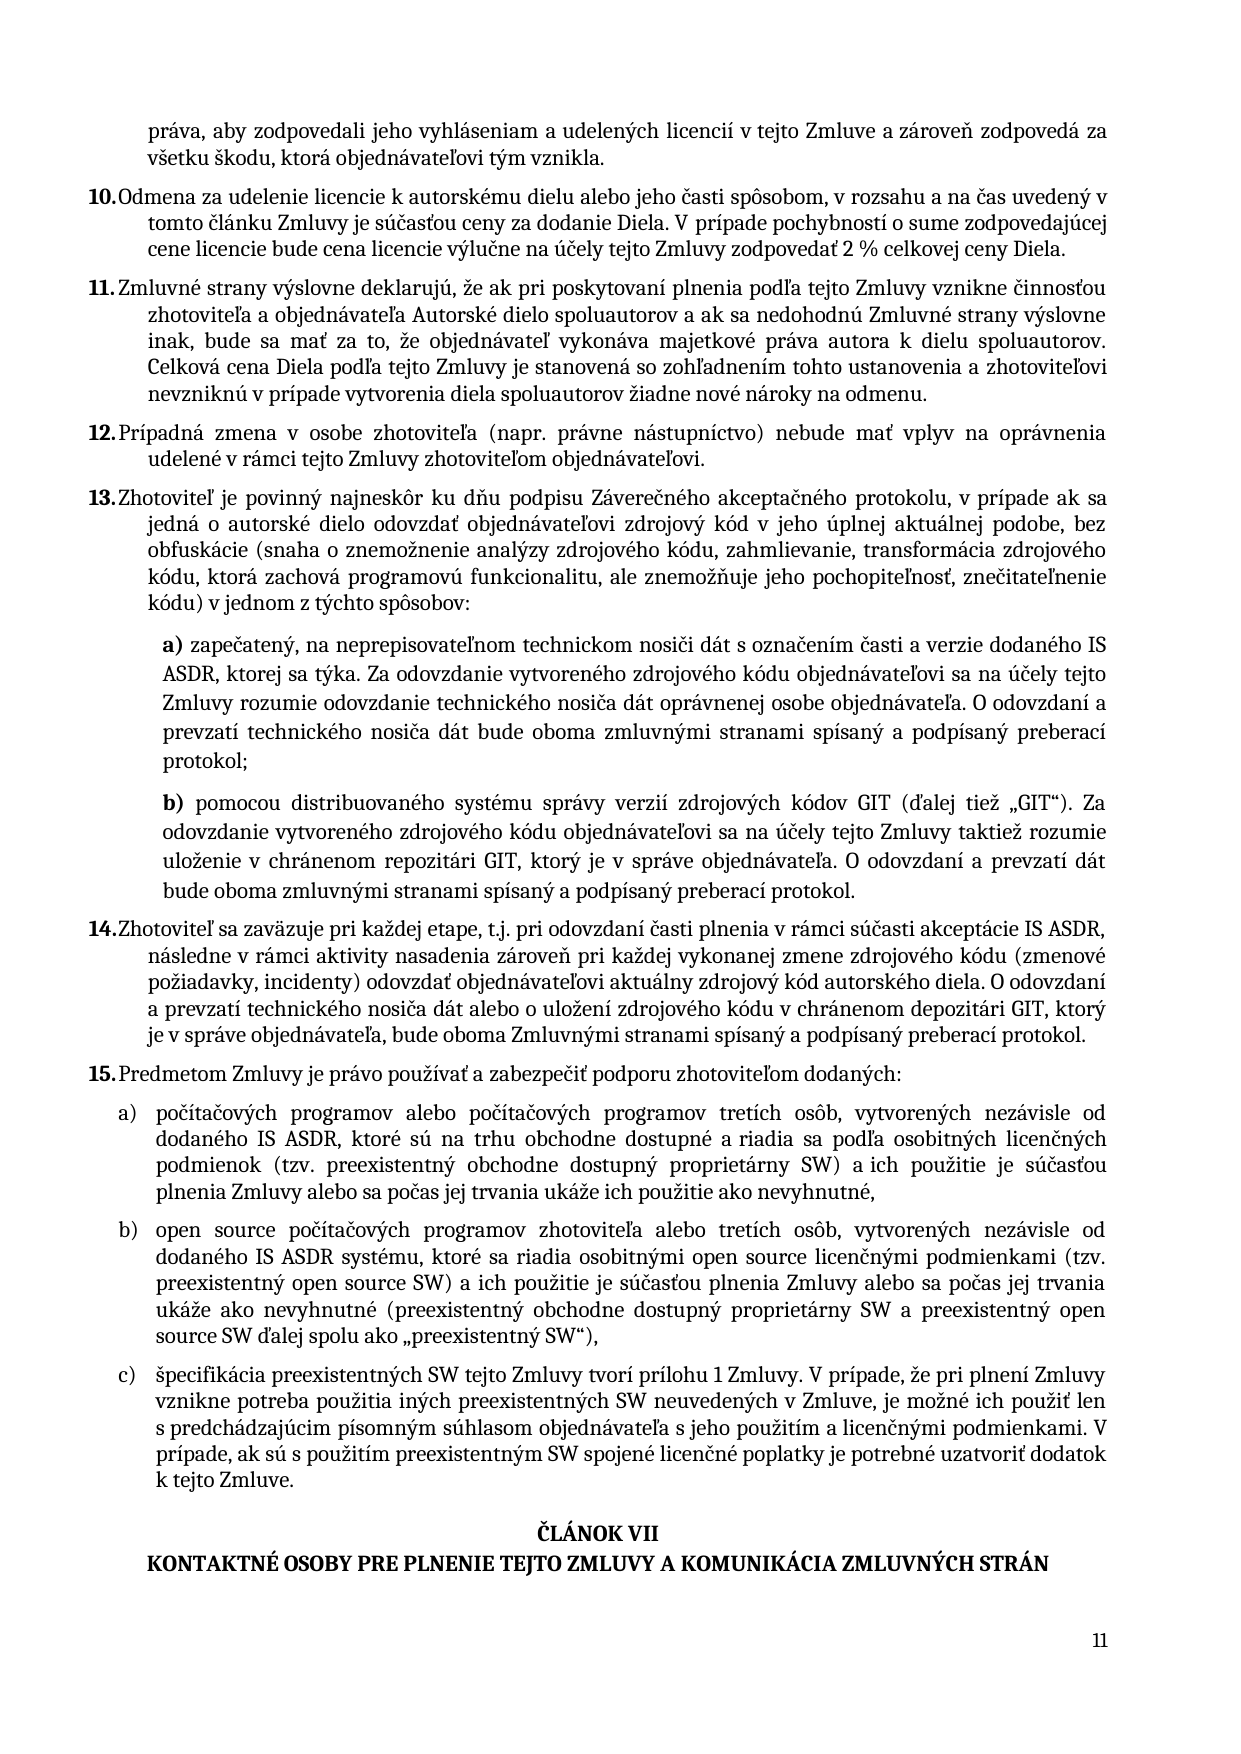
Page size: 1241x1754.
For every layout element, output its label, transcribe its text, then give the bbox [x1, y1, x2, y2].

list Predmetom Zmluvy je právo používať a zabezpečiť podporu zhotoviteľom dodaných: [88, 1061, 1107, 1087]
list a) zapečatený, na neprepisovateľnom technickom nosiči dát s označením časti a verzie dodaného IS ASDR, ktorej sa týka. Za odovzdanie vytvoreného zdrojového kódu objednávateľovi sa na účely tejto Zmluvy rozumie odovzdanie technického nosiča dát oprávnenej osobe objednávateľa. O odovzdaní a prevzatí technického nosiča dát bude oboma zmluvnými stranami spísaný a podpísaný preberací protokol; [162, 629, 1107, 774]
list Zmluvné strany výslovne deklarujú, že ak pri poskytovaní plnenia podľa tejto Zmluvy vznikne činnosťou zhotoviteľa a objednávateľa Autorské dielo spoluautorov a ak sa nedohodnú Zmluvné strany výslovne inak, bude sa mať za to, že objednávateľ vykonáva majetkové práva autora k dielu spoluautorov. Celková cena Diela podľa tejto Zmluvy je stanovená so zohľadnením tohto ustanovenia a zhotoviteľovi nevzniknú v prípade vytvorenia diela spoluautorov žiadne nové nároky na odmenu. [88, 275, 1107, 407]
subtitle Článok VII [88, 1518, 1107, 1547]
list počítačových programov alebo počítačových programov tretích osôb, vytvorených nezávisle od dodaného IS ASDR, ktoré sú na trhu obchodne dostupné a riadia sa podľa osobitných licenčných podmienok (tzv. preexistentný obchodne dostupný proprietárny SW) a ich použitie je súčasťou plnenia Zmluvy alebo sa počas jej trvania ukáže ich použitie ako nevyhnutné, [118, 1099, 1107, 1205]
subtitle KONTAKTNÉ OSOBY PRE PLNENIE TEJTO ZMLUVY A KOMUNIKÁCIA ZMLUVNÝCH STRÁN [88, 1547, 1107, 1577]
list Zhotoviteľ sa zaväzuje pri každej etape, t.j. pri odovzdaní časti plnenia v rámci súčasti akceptácie IS ASDR, následne v rámci aktivity nasadenia zároveň pri každej vykonanej zmene zdrojového kódu (zmenové požiadavky, incidenty) odovzdať objednávateľovi aktuálny zdrojový kód autorského diela. O odovzdaní a prevzatí technického nosiča dát alebo o uložení zdrojového kódu v chránenom depozitári GIT, ktorý je v správe objednávateľa, bude oboma Zmluvnými stranami spísaný a podpísaný preberací protokol. [88, 916, 1107, 1048]
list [88, 118, 1107, 171]
list open source počítačových programov zhotoviteľa alebo tretích osôb, vytvorených nezávisle od dodaného IS ASDR systému, ktoré sa riadia osobitnými open source licenčnými podmienkami (tzv. preexistentný open source SW) a ich použitie je súčasťou plnenia Zmluvy alebo sa počas jej trvania ukáže ako nevyhnutné (preexistentný obchodne dostupný proprietárny SW a preexistentný open source SW ďalej spolu ako „preexistentný SW“), [118, 1217, 1107, 1349]
list Odmena za udelenie licencie k autorskému dielu alebo jeho časti spôsobom, v rozsahu a na čas uvedený v tomto článku Zmluvy je súčasťou ceny za dodanie Diela. V prípade pochybností o sume zodpovedajúcej cene licencie bude cena licencie výlučne na účely tejto Zmluvy zodpovedať 2 % celkovej ceny Diela. [88, 183, 1107, 262]
list Zhotoviteľ je povinný najneskôr ku dňu podpisu Záverečného akceptačného protokolu, v prípade ak sa jedná o autorské dielo odovzdať objednávateľovi zdrojový kód v jeho úplnej aktuálnej podobe, bez obfuskácie (snaha o znemožnenie analýzy zdrojového kódu, zahmlievanie, transformácia zdrojového kódu, ktorá zachová programovú funkcionalitu, ale znemožňuje jeho pochopiteľnosť, znečitateľnenie kódu) v jednom z týchto spôsobov: [88, 484, 1107, 616]
list b) pomocou distribuovaného systému správy verzií zdrojových kódov GIT (ďalej tiež „GIT“). Za odovzdanie vytvoreného zdrojového kódu objednávateľovi sa na účely tejto Zmluvy taktiež rozumie uloženie v chránenom repozitári GIT, ktorý je v správe objednávateľa. O odovzdaní a prevzatí dát bude oboma zmluvnými stranami spísaný a podpísaný preberací protokol. [162, 787, 1107, 904]
list Prípadná zmena v osobe zhotoviteľa (napr. právne nástupníctvo) nebude mať vplyv na oprávnenia udelené v rámci tejto Zmluvy zhotoviteľom objednávateľovi. [88, 419, 1107, 472]
list špecifikácia preexistentných SW tejto Zmluvy tvorí prílohu 1 Zmluvy. V prípade, že pri plnení Zmluvy vznikne potreba použitia iných preexistentných SW neuvedených v Zmluve, je možné ich použiť len s predchádzajúcim písomným súhlasom objednávateľa s jeho použitím a licenčnými podmienkami. V prípade, ak sú s použitím preexistentným SW spojené licenčné poplatky je potrebné uzatvoriť dodatok k tejto Zmluve. [118, 1362, 1107, 1493]
